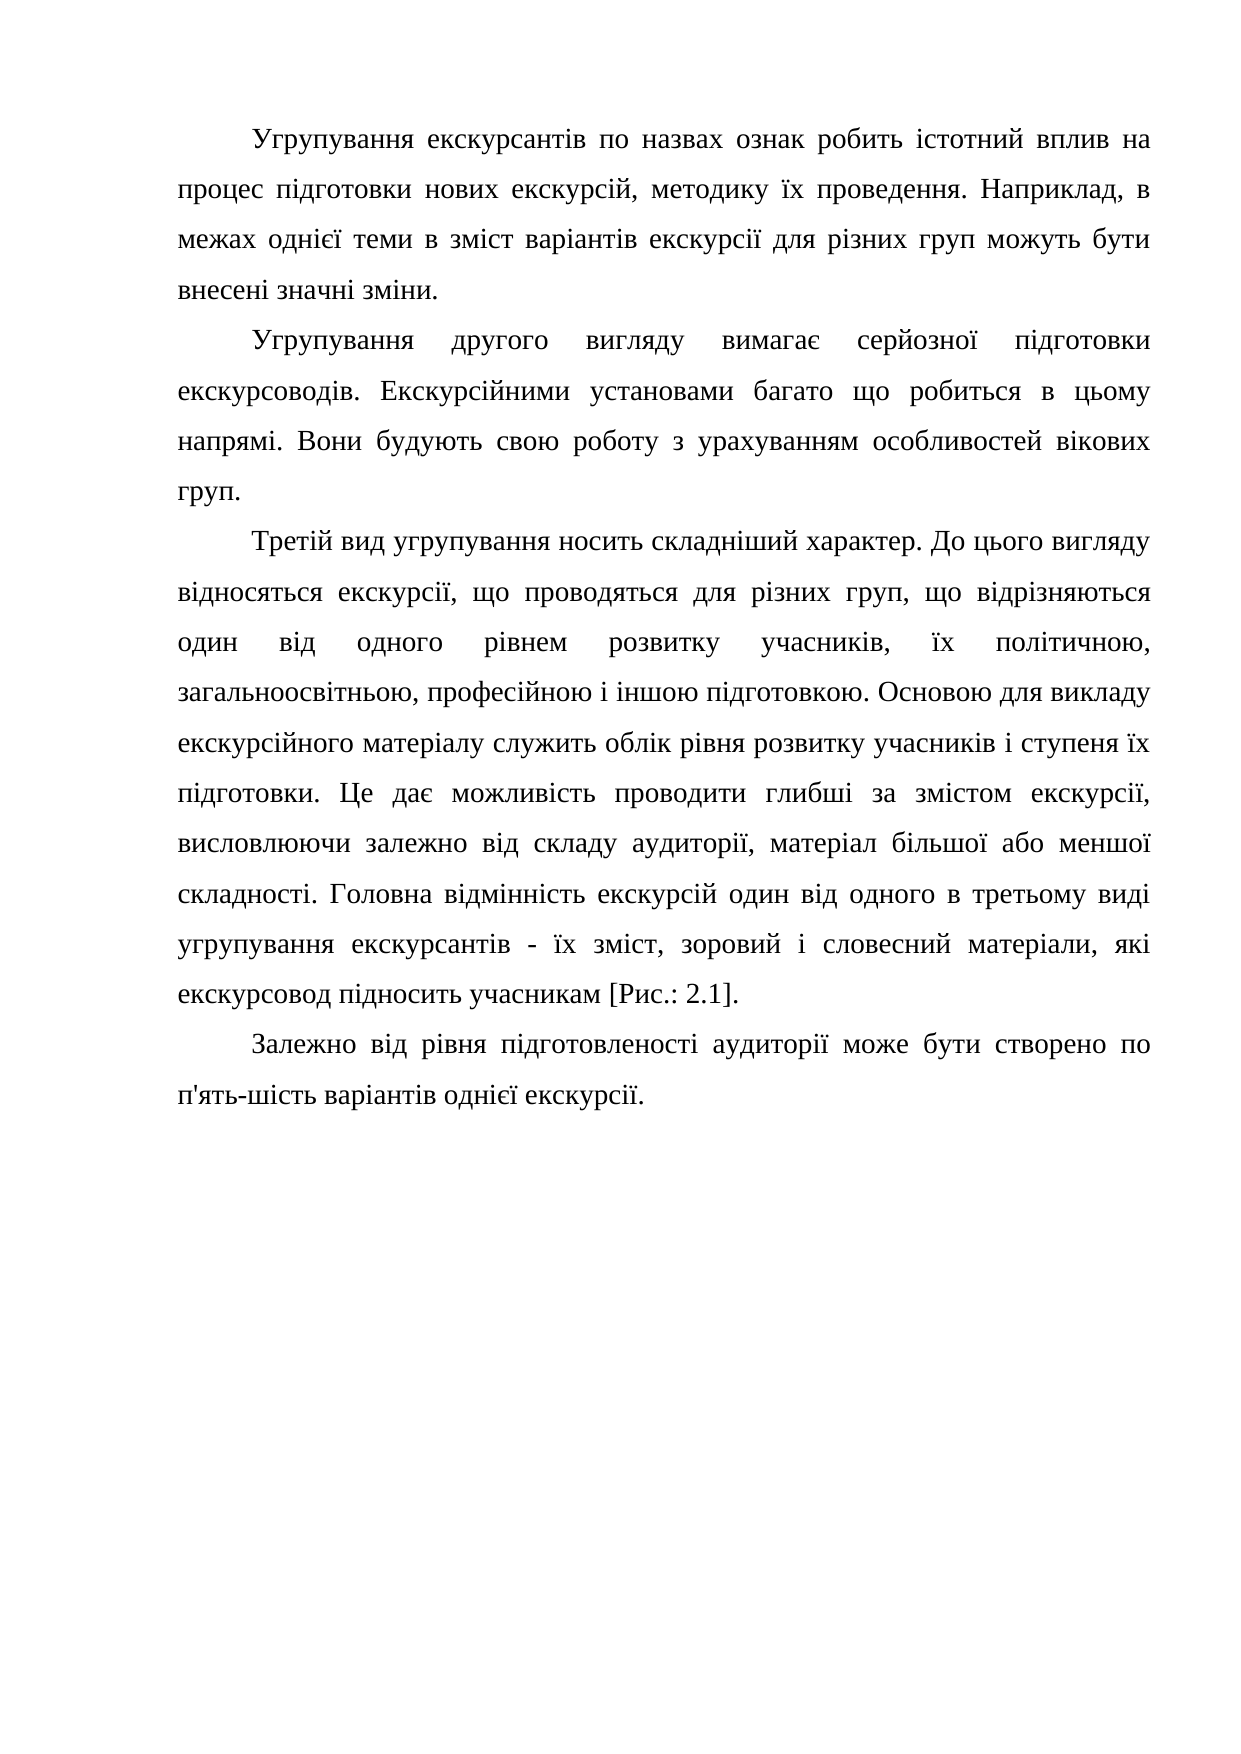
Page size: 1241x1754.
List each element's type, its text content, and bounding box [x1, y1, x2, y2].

text Третій вид угрупування носить складніший характер. До цього вигляду відносяться екскурсії, що проводяться для різних груп, що відрізняються один від одного рівнем розвитку учасників, їх політичною, загальноосвітньою, професійною і іншою підготовкою. Основою для викладу екскурсійного матеріалу служить облік рівня розвитку учасників і ступеня їх підготовки. Це дає можливість проводити глибші за змістом екскурсії, висловлюючи залежно від складу аудиторії, матеріал більшої або меншої складності. Головна відмінність екскурсій один від одного в третьому виді угрупування екскурсантів - їх зміст, зоровий і словесний матеріали, які екскурсовод підносить учасникам [Рис.: 2.1]. [177, 523, 1152, 1010]
text Залежно від рівня підготовленості аудиторії може бути створено по п'ять-шість варіантів однієї екскурсії. [177, 1027, 1152, 1111]
text Угрупування екскурсантів по назвах ознак робить істотний вплив на процес підготовки нових екскурсій, методику їх проведення. Наприклад, в межах однієї теми в зміст варіантів екскурсії для різних груп можуть бути внесені значні зміни. [177, 121, 1152, 306]
text Угрупування другого вигляду вимагає серйозної підготовки екскурсоводів. Екскурсійними установами багато що робиться в цьому напрямі. Вони будують свою роботу з урахуванням особливостей вікових груп. [177, 322, 1152, 507]
